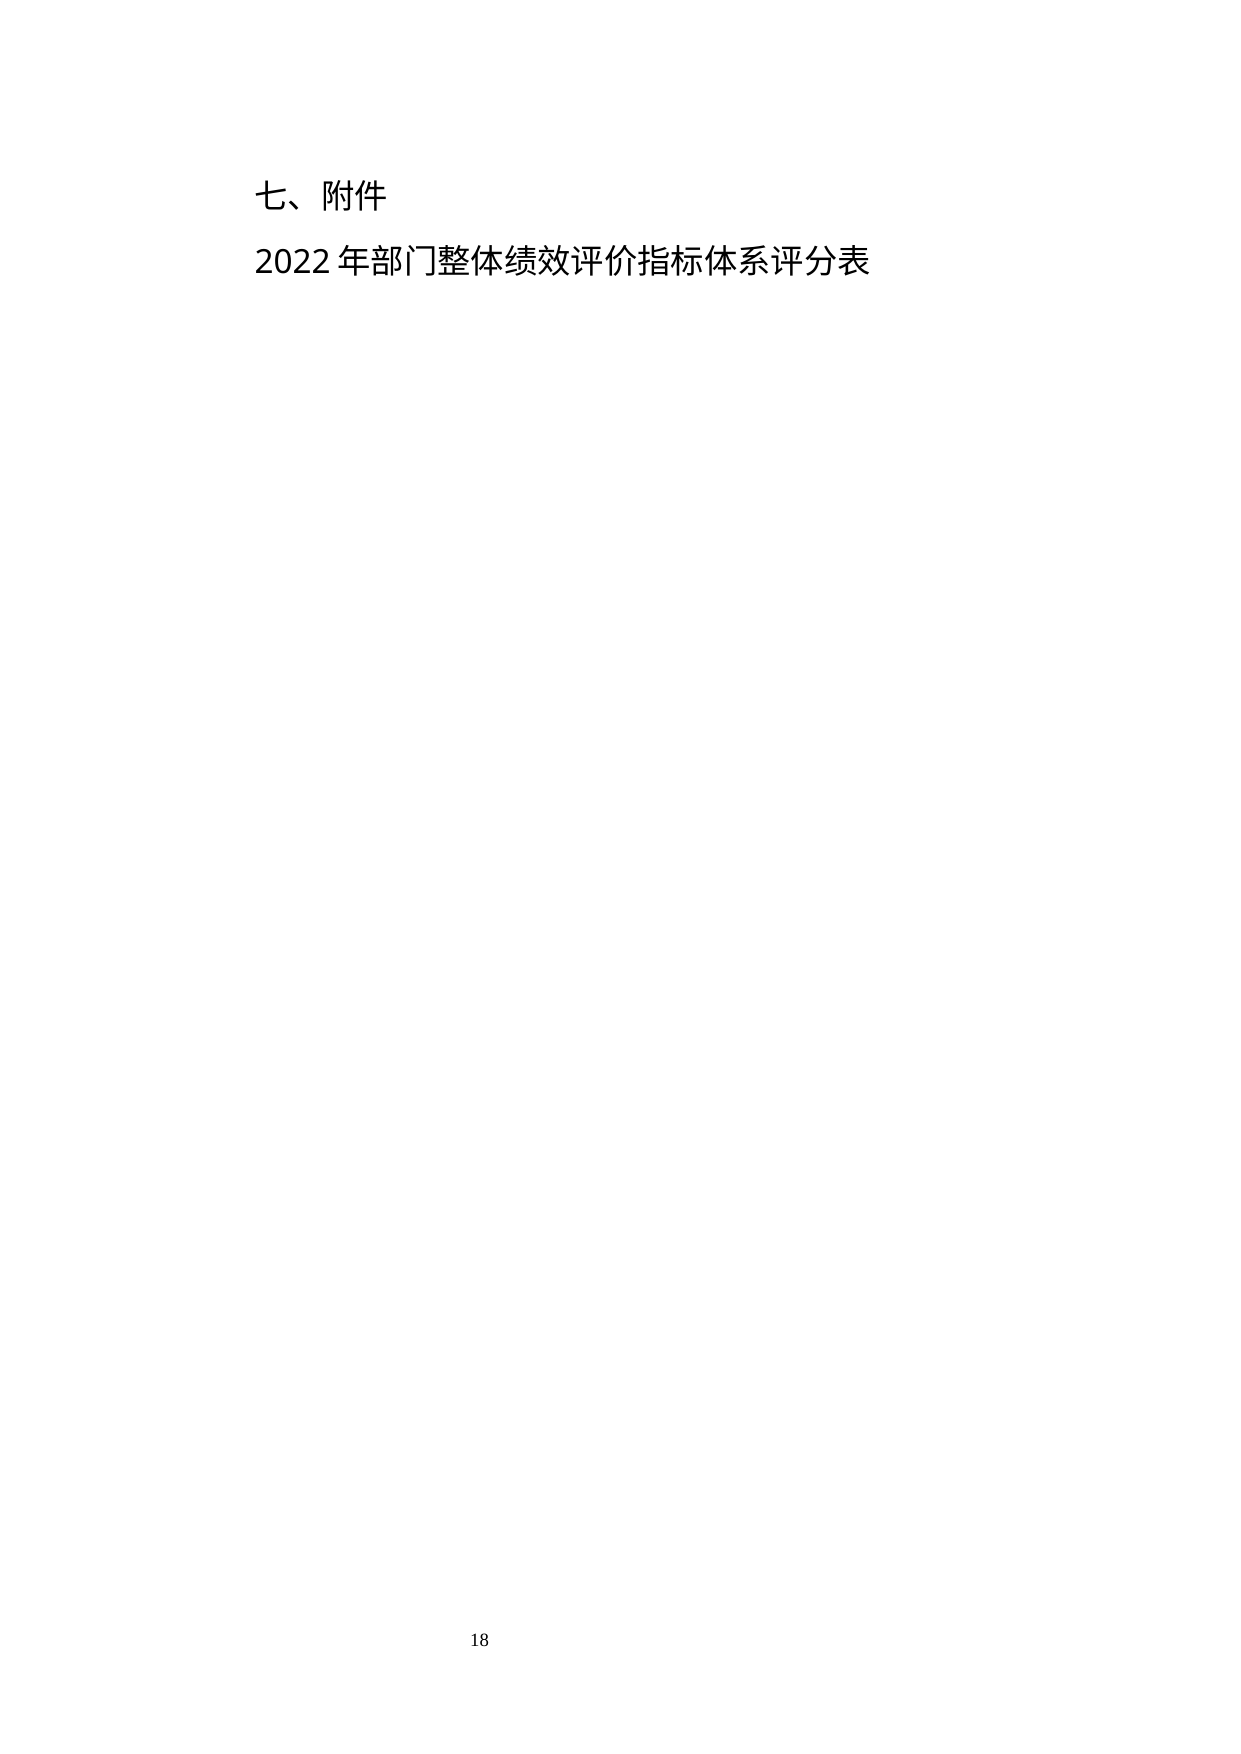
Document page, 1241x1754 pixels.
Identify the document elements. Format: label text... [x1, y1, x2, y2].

subtitle 七、附件 [187, 162, 1053, 227]
text 2022年部门整体绩效评价指标体系评分表 [187, 227, 1053, 292]
